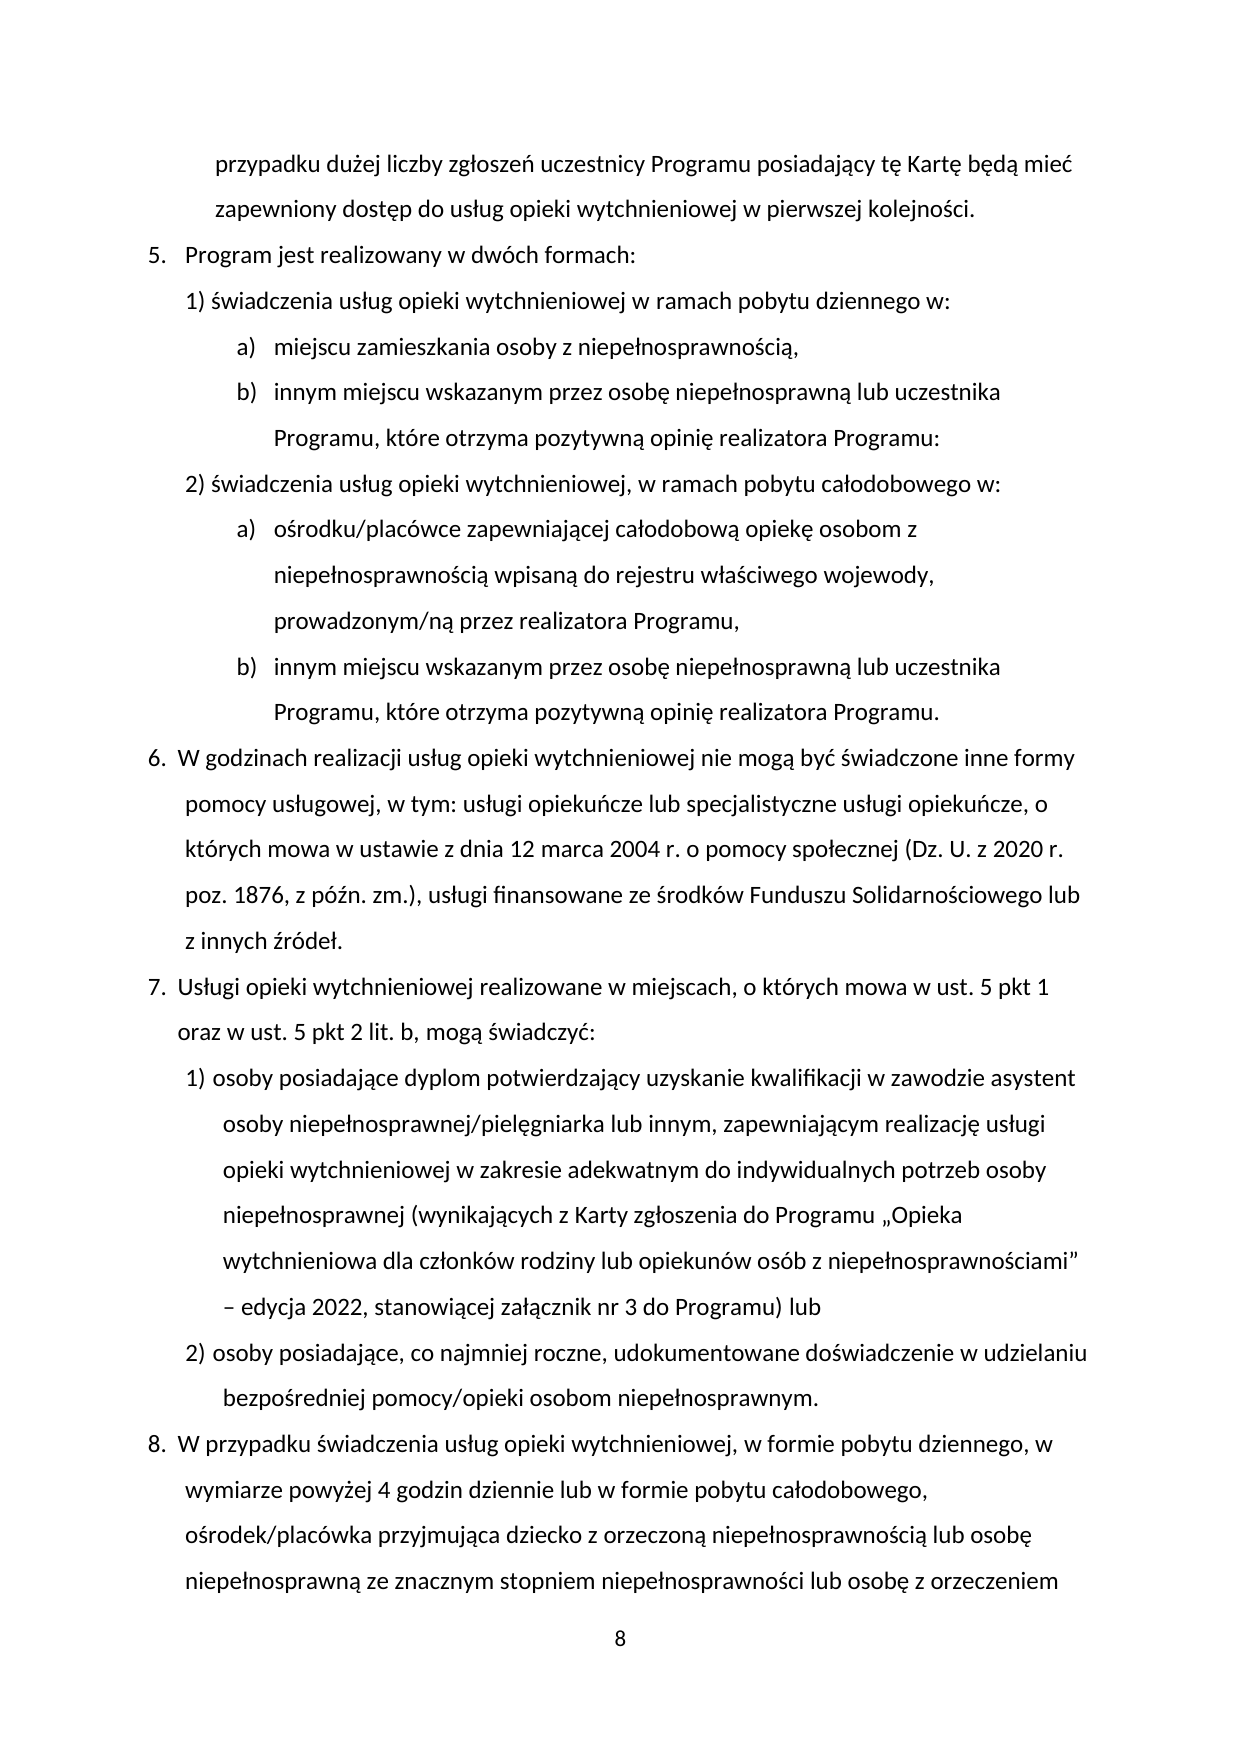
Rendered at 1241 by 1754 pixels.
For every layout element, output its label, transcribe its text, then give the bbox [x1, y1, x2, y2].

list innym miejscu wskazanym przez osobę niepełnosprawną lub uczestnika Programu, które otrzyma pozytywną opinię realizatora Programu. [236, 651, 1092, 727]
text 2) świadczenia usług opieki wytchnieniowej, w ramach pobytu całodobowego w: [185, 468, 1092, 498]
text 1) świadczenia usług opieki wytchnieniowej w ramach pobytu dziennego w: [185, 285, 1092, 315]
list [177, 148, 1092, 224]
list miejscu zamieszkania osoby z niepełnosprawnością, [236, 331, 1092, 361]
list innym miejscu wskazanym przez osobę niepełnosprawną lub uczestnika Programu, które otrzyma pozytywną opinię realizatora Programu: [236, 376, 1092, 453]
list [148, 1428, 1092, 1596]
list W godzinach realizacji usług opieki wytchnieniowej nie mogą być świadczone inne formy pomocy usługowej, w tym: usługi opiekuńcze lub specjalistyczne usługi opiekuńcze, o których mowa w ustawie z dnia 12 marca 2004 r. o pomocy społecznej (Dz. U. z 2020 r. poz. 1876, z późn. zm.), usługi finansowane ze środków Funduszu Solidarnościowego lub z innych źródeł. [148, 742, 1092, 956]
list Usługi opieki wytchnieniowej realizowane w miejscach, o których mowa w ust. 5 pkt 1 oraz w ust. 5 pkt 2 lit. b, mogą świadczyć: [148, 971, 1092, 1047]
list ośrodku/placówce zapewniającej całodobową opiekę osobom z niepełnosprawnością wpisaną do rejestru właściwego wojewody, prowadzonym/ną przez realizatora Programu, [236, 513, 1092, 636]
list Program jest realizowany w dwóch formach: [148, 239, 1092, 270]
list osoby posiadające dyplom potwierdzający uzyskanie kwalifikacji w zawodzie asystent osoby niepełnosprawnej/pielęgniarka lub innym, zapewniającym realizację usługi opieki wytchnieniowej w zakresie adekwatnym do indywidualnych potrzeb osoby niepełnosprawnej (wynikających z Karty zgłoszenia do Programu „Opieka wytchnieniowa dla członków rodziny lub opiekunów osób z niepełnosprawnościami” – edycja 2022, stanowiącej załącznik nr 3 do Programu) lub [185, 1062, 1092, 1321]
list osoby posiadające, co najmniej roczne, udokumentowane doświadczenie w udzielaniu bezpośredniej pomocy/opieki osobom niepełnosprawnym. [185, 1337, 1092, 1413]
